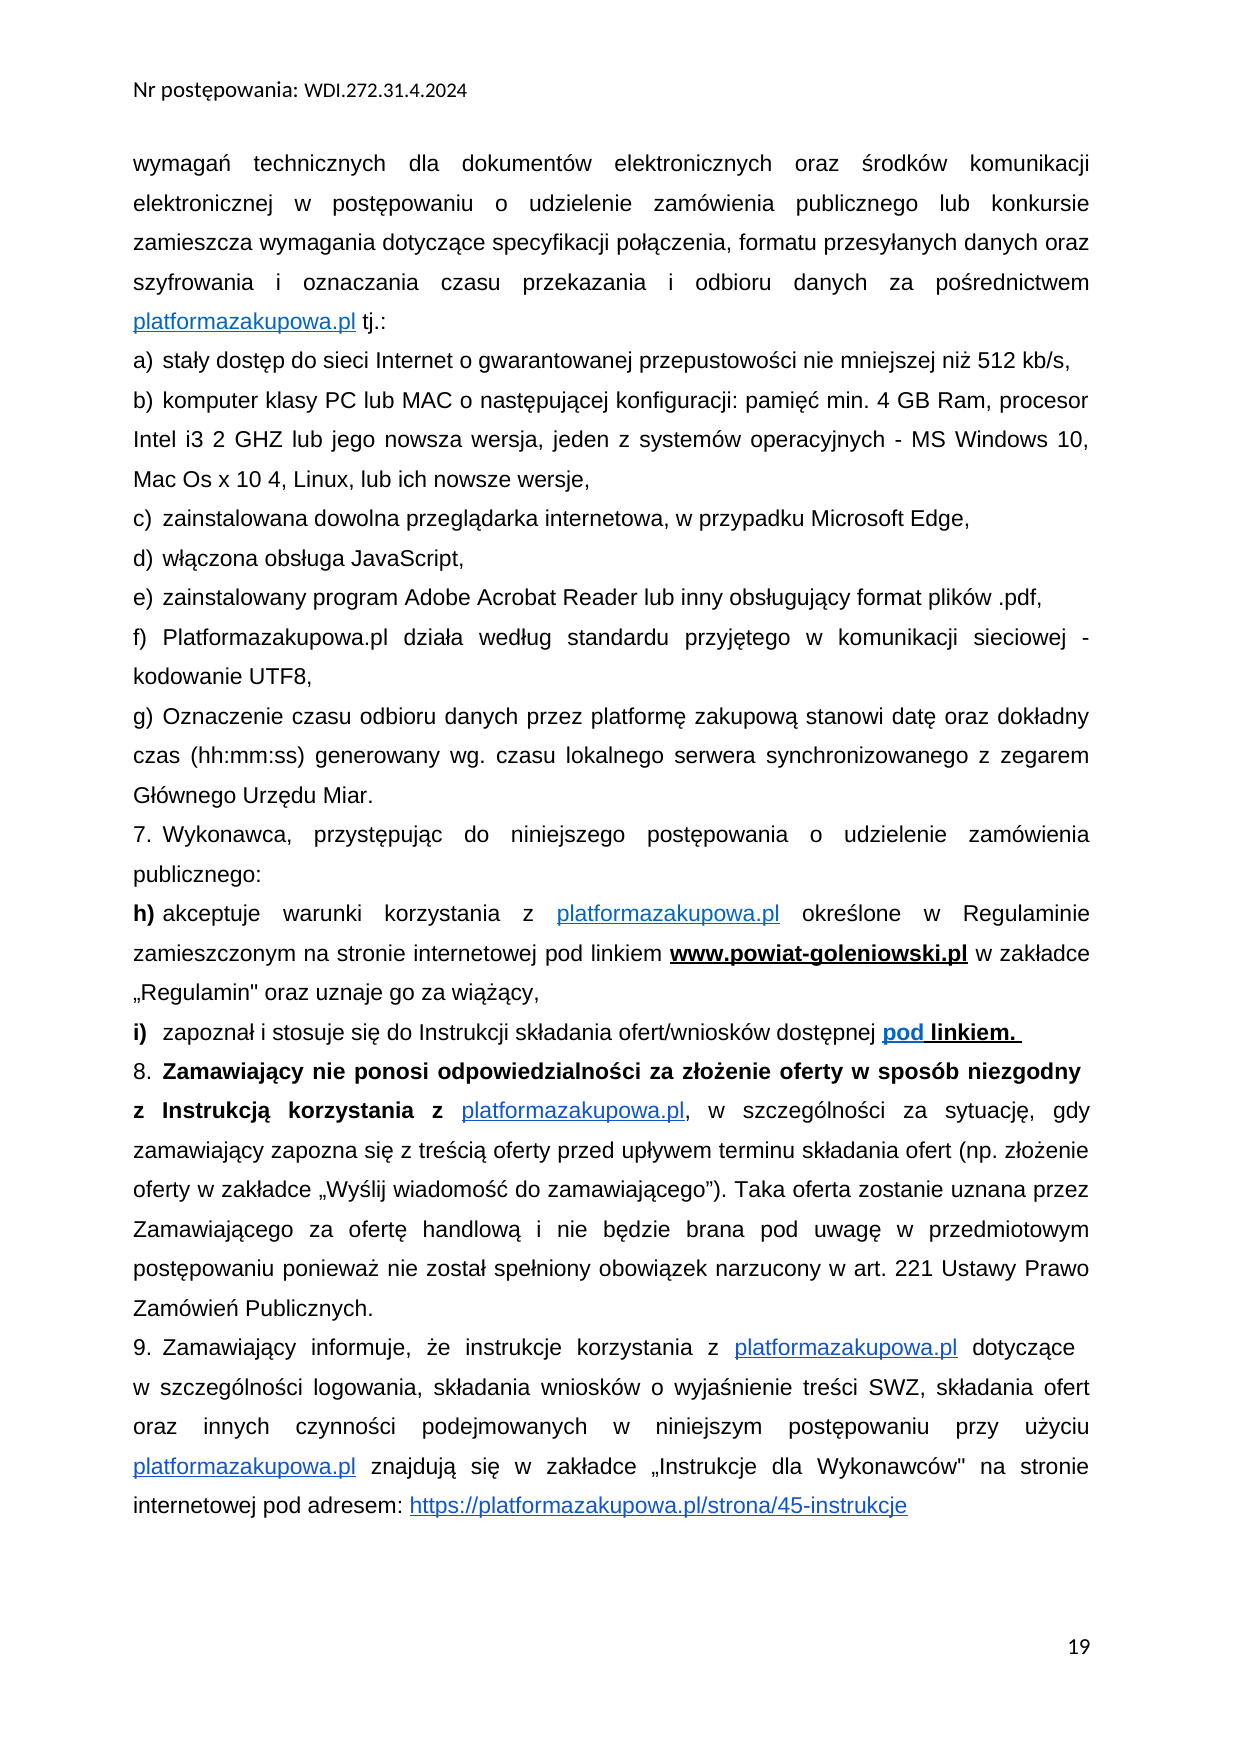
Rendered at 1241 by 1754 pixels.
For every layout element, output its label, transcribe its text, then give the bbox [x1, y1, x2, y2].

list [133, 150, 1090, 334]
list zainstalowana dowolna przeglądarka internetowa, w przypadku Microsoft Edge, [133, 505, 1090, 532]
list Zamawiający informuje, że instrukcje korzystania z platformazakupowa.pl dotyczące w szczególności logowania, składania wniosków o wyjaśnienie treści SWZ, składania ofert oraz innych czynności podejmowanych w niniejszym postępowaniu przy użyciu platformazakupowa.pl znajdują się w zakładce „Instrukcje dla Wykonawców" na stronie internetowej pod adresem: https://platformazakupowa.pl/strona/45-instrukcje [133, 1334, 1090, 1519]
list zainstalowany program Adobe Acrobat Reader lub inny obsługujący format plików .pdf, [133, 584, 1090, 611]
list komputer klasy PC lub MAC o następującej konfiguracji: pamięć min. 4 GB Ram, procesor Intel i3 2 GHZ lub jego nowsza wersja, jeden z systemów operacyjnych - MS Windows 10, Mac Os x 10 4, Linux, lub ich nowsze wersje, [133, 387, 1090, 492]
list stały dostęp do sieci Internet o gwarantowanej przepustowości nie mniejszej niż 512 kb/s, [133, 347, 1090, 374]
list akceptuje warunki korzystania z platformazakupowa.pl określone w Regulaminie zamieszczonym na stronie internetowej pod linkiem www.powiat-goleniowski.pl w zakładce „Regulamin" oraz uznaje go za wiążący, [133, 900, 1090, 1005]
list Platformazakupowa.pl działa według standardu przyjętego w komunikacji sieciowej - kodowanie UTF8, [133, 624, 1090, 689]
list Wykonawca, przystępując do niniejszego postępowania o udzielenie zamówienia publicznego: [133, 821, 1090, 887]
list włączona obsługa JavaScript, [133, 545, 1090, 571]
list Oznaczenie czasu odbioru danych przez platformę zakupową stanowi datę oraz dokładny czas (hh:mm:ss) generowany wg. czasu lokalnego serwera synchronizowanego z zegarem Głównego Urzędu Miar. [133, 703, 1090, 808]
list Zamawiający nie ponosi odpowiedzialności za złożenie oferty w sposób niezgodny z Instrukcją korzystania z platformazakupowa.pl, w szczególności za sytuację, gdy zamawiający zapozna się z treścią oferty przed upływem terminu składania ofert (np. złożenie oferty w zakładce „Wyślij wiadomość do zamawiającego”). Taka oferta zostanie uznana przez Zamawiającego za ofertę handlową i nie będzie brana pod uwagę w przedmiotowym postępowaniu ponieważ nie został spełniony obowiązek narzucony w art. 221 Ustawy Prawo Zamówień Publicznych. [133, 1058, 1090, 1321]
list zapoznał i stosuje się do Instrukcji składania ofert/wniosków dostępnej pod linkiem. [133, 1018, 1090, 1045]
